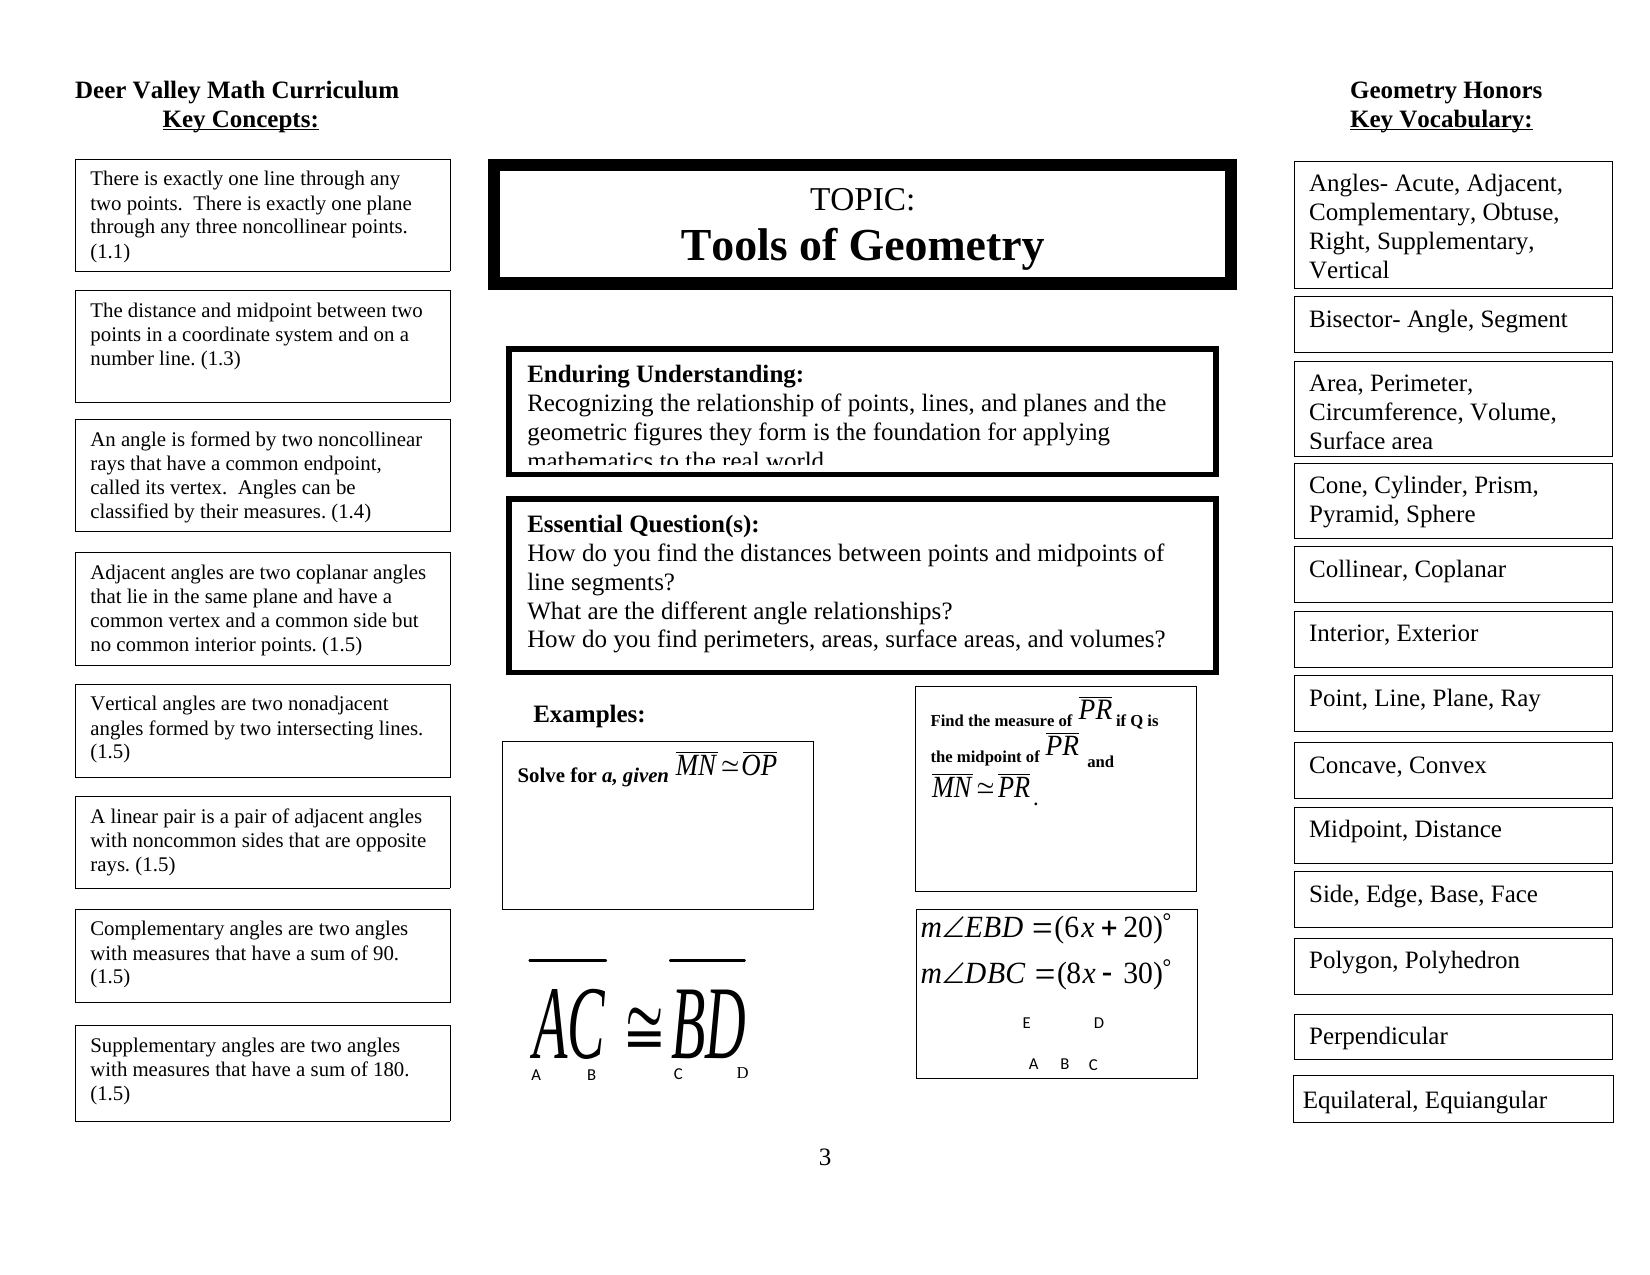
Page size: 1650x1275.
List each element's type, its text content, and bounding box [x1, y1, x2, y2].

text Key Concepts: Key Vocabulary: [75, 104, 1575, 132]
